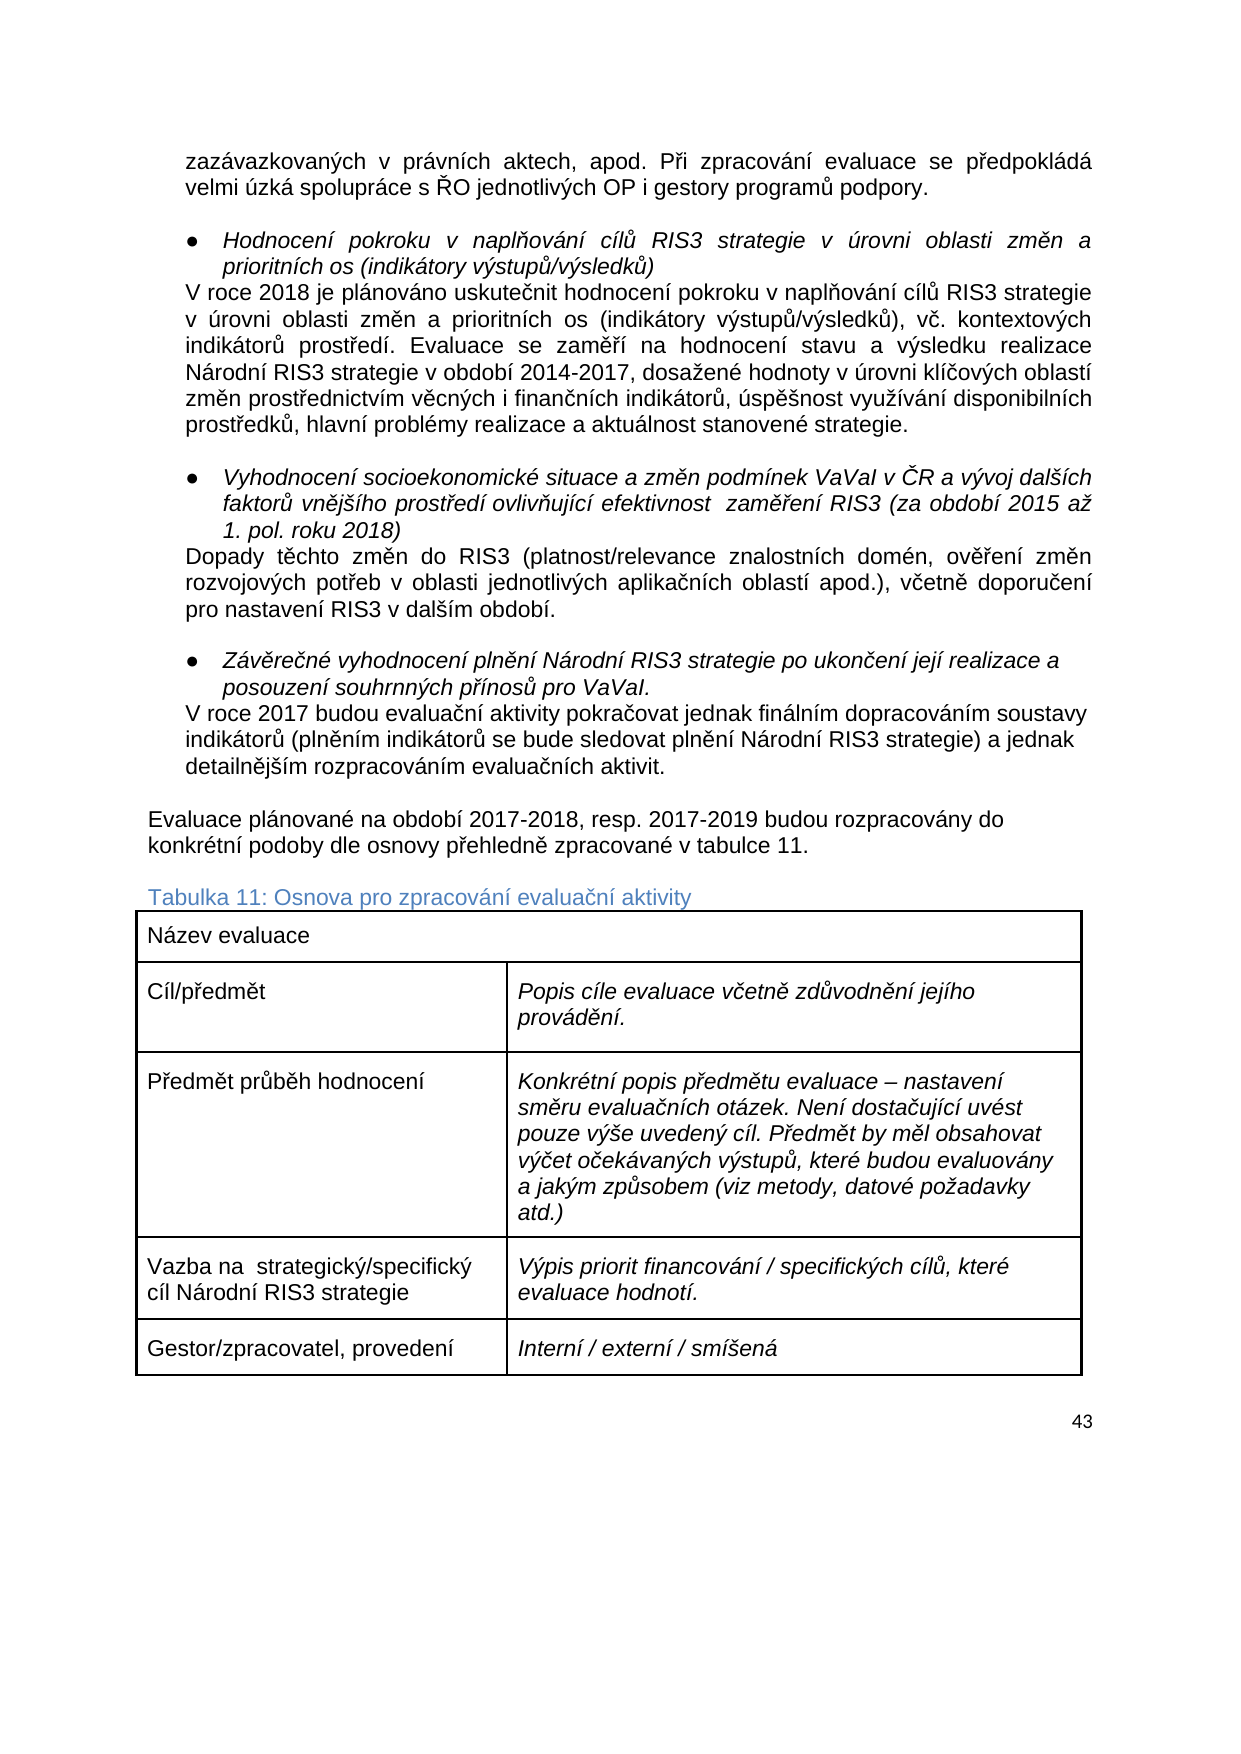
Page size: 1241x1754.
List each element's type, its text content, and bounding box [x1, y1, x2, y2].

list Vyhodnocení socioekonomické situace a změn podmínek VaVaI v ČR a vývoj dalších faktorů vnějšího prostředí ovlivňující efektivnost zaměření RIS3 (za období 2015 až 1. pol. roku 2018) [185, 464, 1093, 543]
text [185, 148, 1093, 200]
table_header Název evaluace [138, 912, 1080, 961]
table_cell Výpis priorit financování / specifických cílů, které evaluace hodnotí. [508, 1238, 1080, 1318]
table_cell Konkrétní popis předmětu evaluace – nastavení směru evaluačních otázek. Není dostačující uvést pouze výše uvedený cíl. Předmět by měl obsahovat výčet očekávaných výstupů, které budou evaluovány a jakým způsobem (viz metody, datové požadavky atd.) [508, 1053, 1080, 1236]
text V roce 2018 je plánováno uskutečnit hodnocení pokroku v naplňování cílů RIS3 strategie v úrovni oblasti změn a prioritních os (indikátory výstupů/výsledků), vč. kontextových indikátorů prostředí. Evaluace se zaměří na hodnocení stavu a výsledku realizace Národní RIS3 strategie v období 2014-2017, dosažené hodnoty v úrovni klíčových oblastí změn prostřednictvím věcných i finančních indikátorů, úspěšnost využívání disponibilních prostředků, hlavní problémy realizace a aktuálnost stanovené strategie. [185, 279, 1093, 437]
text Dopady těchto změn do RIS3 (platnost/relevance znalostních domén, ověření změn rozvojových potřeb v oblasti jednotlivých aplikačních oblastí apod.), včetně doporučení pro nastavení RIS3 v dalším období. [185, 543, 1093, 622]
text V roce 2017 budou evaluační aktivity pokračovat jednak finálním dopracováním soustavy indikátorů (plněním indikátorů se bude sledovat plnění Národní RIS3 strategie) a jednak detailnějším rozpracováním evaluačních aktivit. [185, 700, 1093, 779]
table_cell Vazba na strategický/specifický cíl Národní RIS3 strategie [138, 1238, 506, 1318]
text Evaluace plánované na období 2017-2018, resp. 2017-2019 budou rozpracovány do konkrétní podoby dle osnovy přehledně zpracované v tabulce 11. [148, 806, 1093, 858]
table_cell Předmět průběh hodnocení [138, 1053, 506, 1236]
table_cell Gestor/zpracovatel, provedení [138, 1320, 506, 1373]
table_cell Cíl/předmět [138, 963, 506, 1051]
table_cell Interní / externí / smíšená [508, 1320, 1080, 1373]
table_cell Popis cíle evaluace včetně zdůvodnění jejího provádění. [508, 963, 1080, 1051]
text Tabulka 11: Osnova pro zpracování evaluační aktivity [148, 884, 1093, 910]
list Závěrečné vyhodnocení plnění Národní RIS3 strategie po ukončení její realizace a posouzení souhrnných přínosů pro VaVaI. [185, 647, 1093, 700]
list Hodnocení pokroku v naplňování cílů RIS3 strategie v úrovni oblasti změn a prioritních os (indikátory výstupů/výsledků) [185, 227, 1093, 279]
